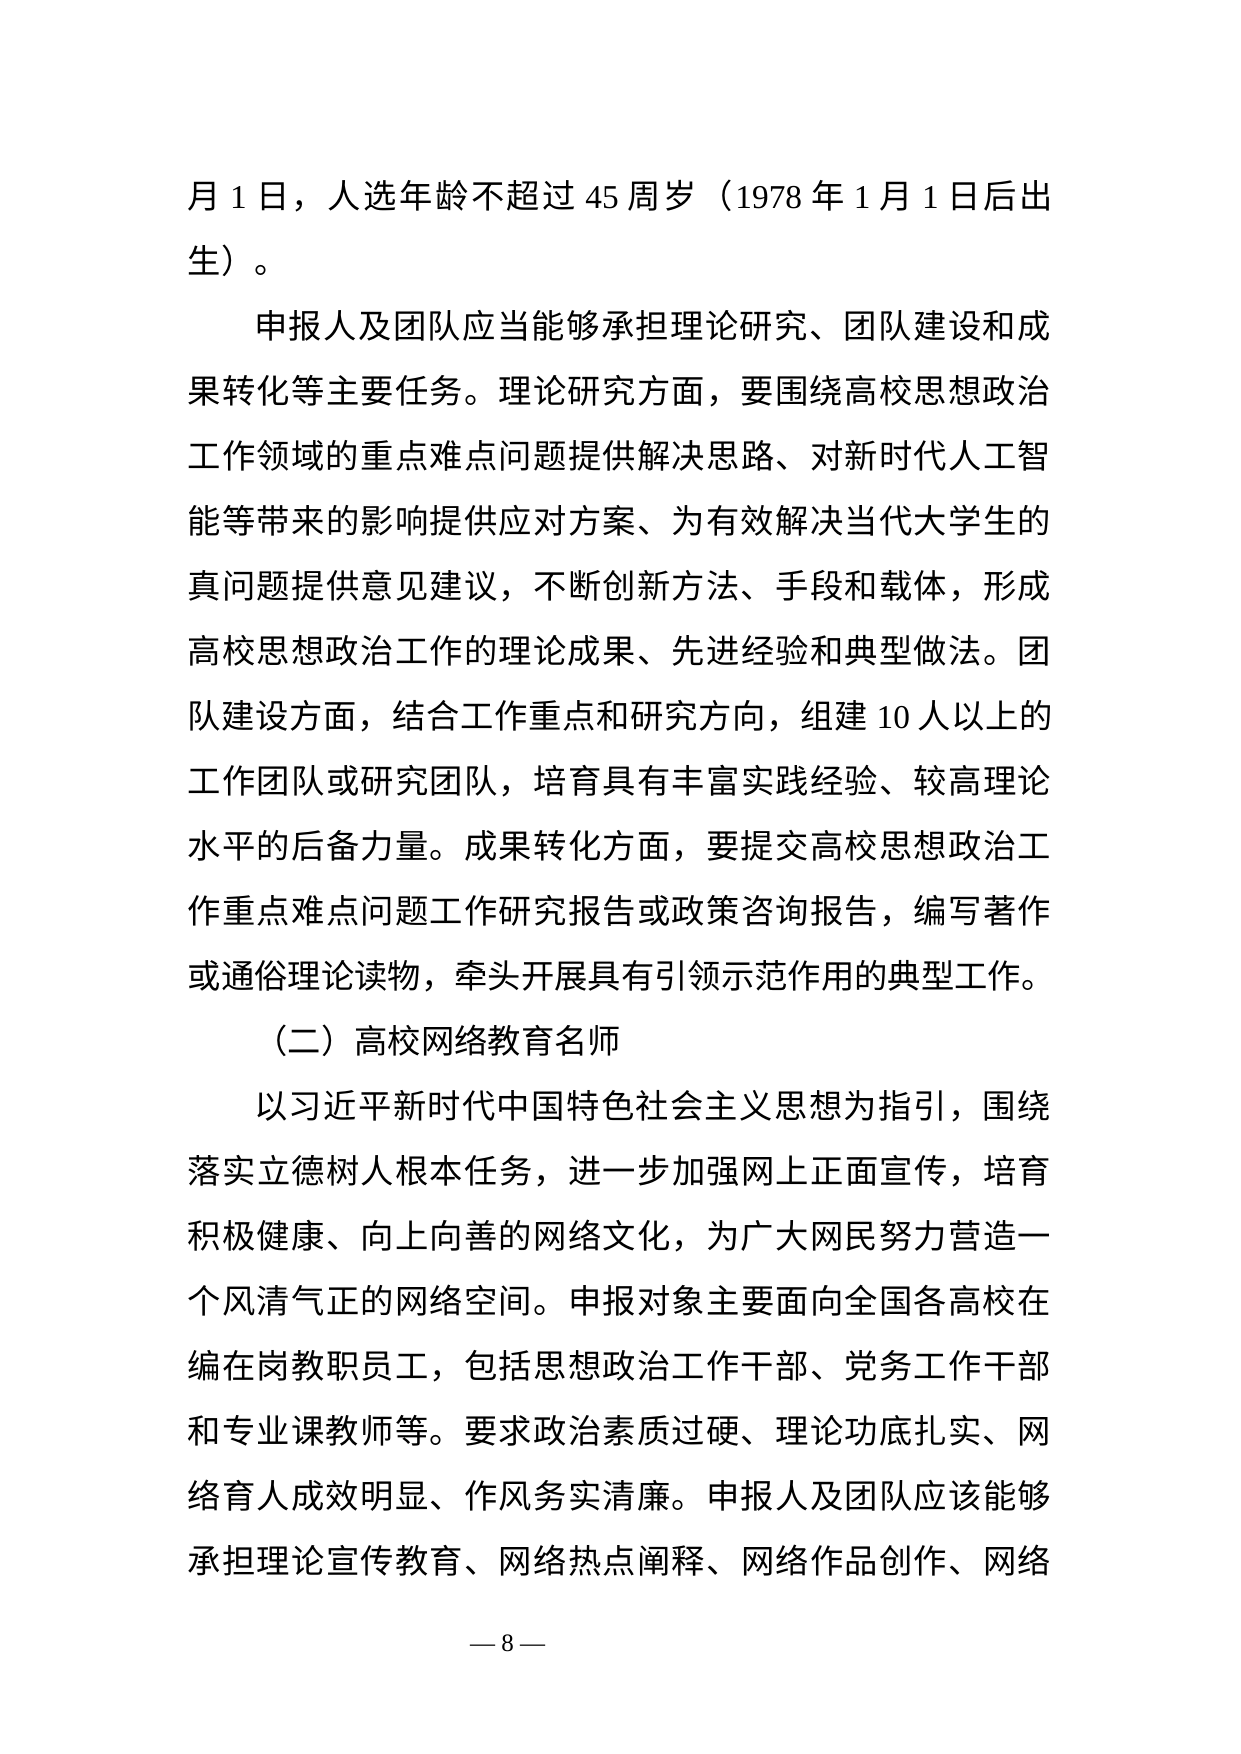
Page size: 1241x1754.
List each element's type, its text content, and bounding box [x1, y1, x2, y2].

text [187, 162, 1053, 292]
text 申报人及团队应当能够承担理论研究、团队建设和成果转化等主要任务。理论研究方面，要围绕高校思想政治工作领域的重点难点问题提供解决思路、对新时代人工智能等带来的影响提供应对方案、为有效解决当代大学生的真问题提供意见建议，不断创新方法、手段和载体，形成高校思想政治工作的理论成果、先进经验和典型做法。团队建设方面，结合工作重点和研究方向，组建10人以上的工作团队或研究团队，培育具有丰富实践经验、较高理论水平的后备力量。成果转化方面，要提交高校思想政治工作重点难点问题工作研究报告或政策咨询报告，编写著作或通俗理论读物，牵头开展具有引领示范作用的典型工作。 [187, 292, 1053, 1007]
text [187, 1072, 1053, 1592]
text （二）高校网络教育名师 [187, 1007, 1053, 1072]
